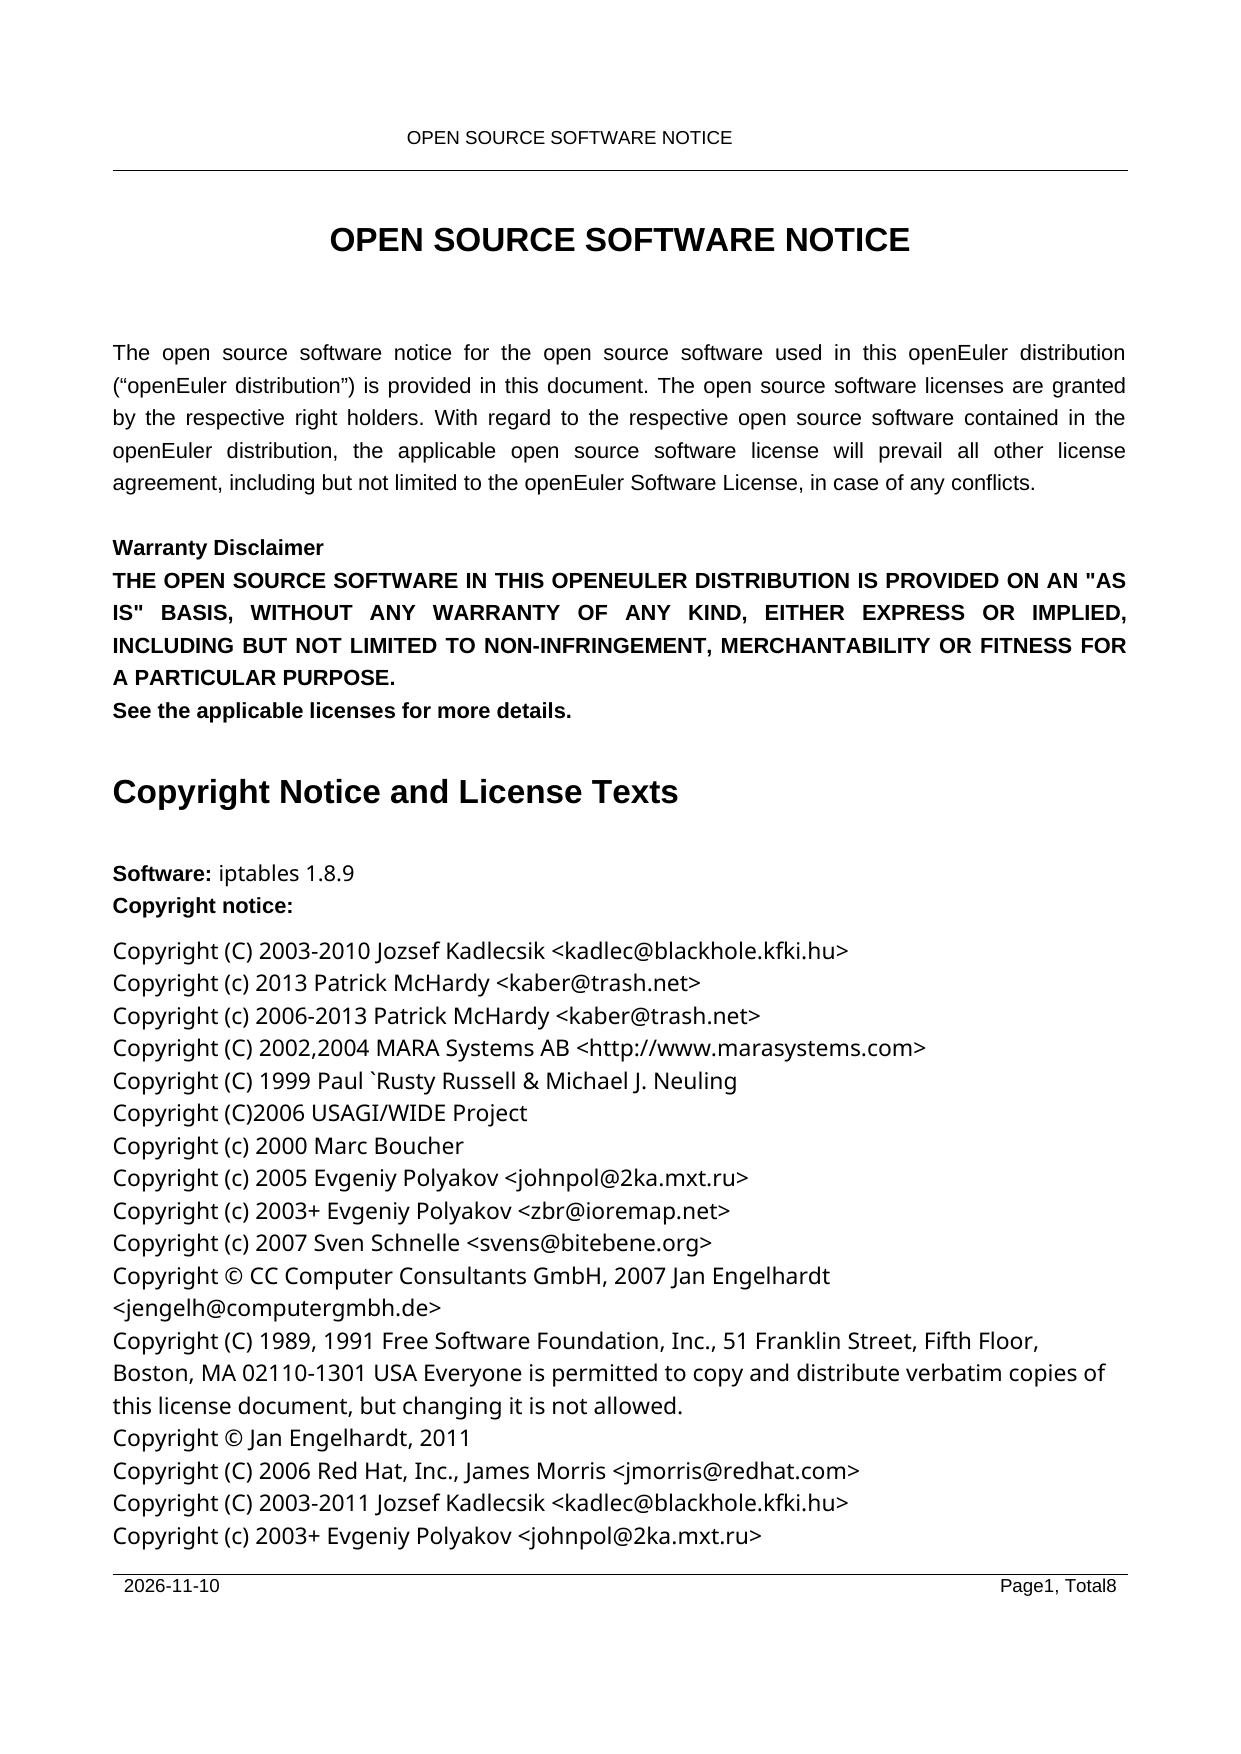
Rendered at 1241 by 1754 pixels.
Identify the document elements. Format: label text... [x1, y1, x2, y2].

text THE OPEN SOURCE SOFTWARE IN THIS OPENEULER DISTRIBUTION IS PROVIDED ON AN "AS IS" BASIS, WITHOUT ANY WARRANTY OF ANY KIND, EITHER EXPRESS OR IMPLIED, INCLUDING BUT NOT LIMITED TO NON-INFRINGEMENT, MERCHANTABILITY OR FITNESS FOR A PARTICULAR PURPOSE. See the applicable licenses for more details. [112, 564, 1128, 726]
text Copyright notice: [112, 889, 1128, 921]
text OPEN SOURCE SOFTWARE NOTICE [112, 206, 1128, 271]
text The open source software notice for the open source software used in this openEuler distribution (“openEuler distribution”) is provided in this document. The open source software licenses are granted by the respective right holders. With regard to the respective open source software contained in the openEuler distribution, the applicable open source software license will prevail all other license agreement, including but not limited to the openEuler Software License, in case of any conflicts. [112, 336, 1128, 499]
title Software: iptables 1.8.9 [112, 856, 1128, 889]
text Copyright Notice and License Texts [112, 759, 1128, 824]
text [112, 934, 1128, 1551]
text Warranty Disclaimer [112, 531, 1128, 564]
